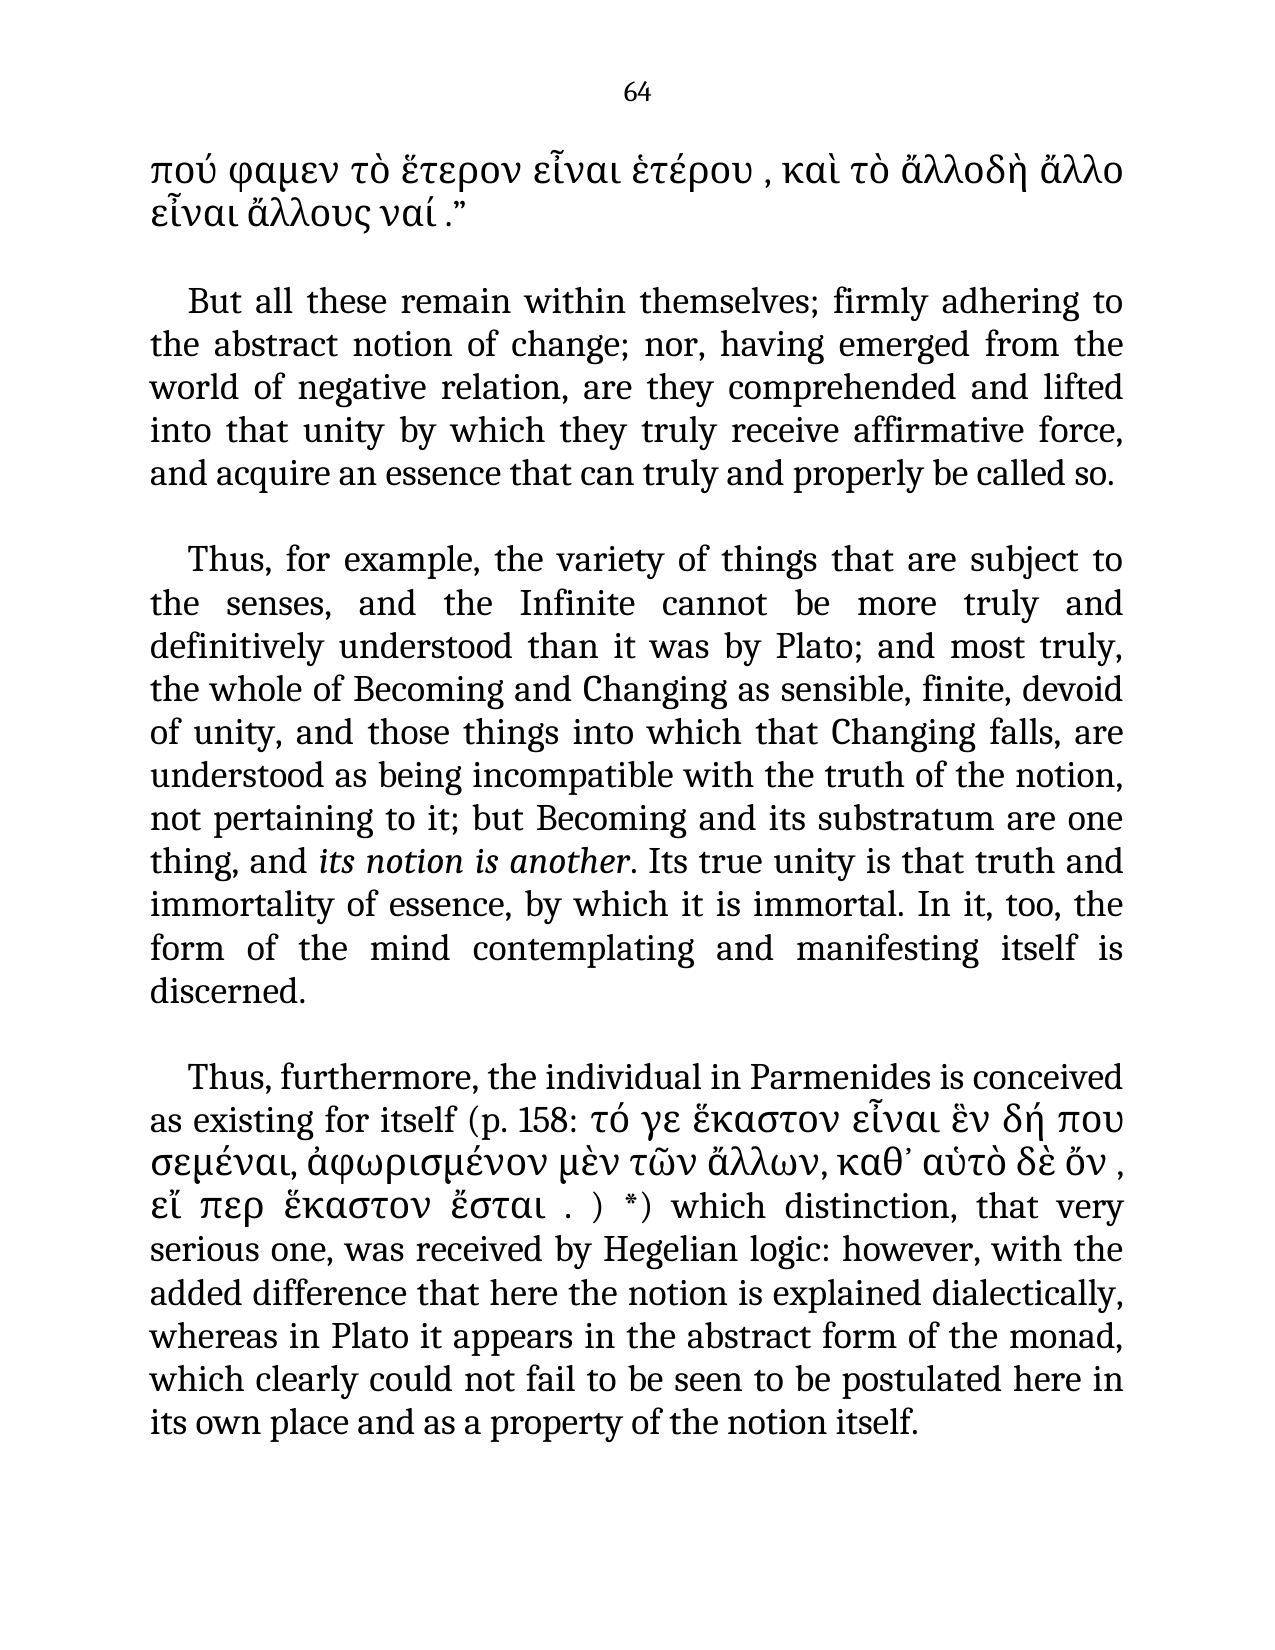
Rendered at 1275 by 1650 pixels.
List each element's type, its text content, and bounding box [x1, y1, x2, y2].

text But all these remain within themselves; firmly adhering to the abstract notion of change; nor, having emerged from the world of negative relation, are they comprehended and lifted into that unity by which they truly receive affirmative force, and acquire an essence that can truly and properly be called so. [150, 279, 1125, 495]
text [150, 150, 1125, 236]
text Thus, for example, the variety of things that are subject to the senses, and the Infinite cannot be more truly and definitively understood than it was by Plato; and most truly, the whole of Becoming and Changing as sensible, finite, devoid of unity, and those things into which that Changing falls, are understood as being incompatible with the truth of the notion, not pertaining to it; but Becoming and its substratum are one thing, and its notion is another. Its true unity is that truth and immortality of essence, by which it is immortal. In it, too, the form of the mind contemplating and manifesting itself is discerned. [150, 538, 1125, 1012]
text Thus, furthermore, the individual in Parmenides is conceived as existing for itself (p. 158: τό γε ἕκαστον εἶναι ἓν δή που σεμέναι, ἀφωρισμένον μὲν τῶν ἄλλων, καθ᾽ αὑτὸ δὲ ὄν , εἴ περ ἕκαστον ἔσται . ) *) which distinction, that very serious one, was received by Hegelian logic: however, with the added difference that here the notion is explained dialectically, whereas in Plato it appears in the abstract form of the monad, which clearly could not fail to be seen to be postulated here in its own place and as a property of the notion itself. [150, 1056, 1125, 1444]
